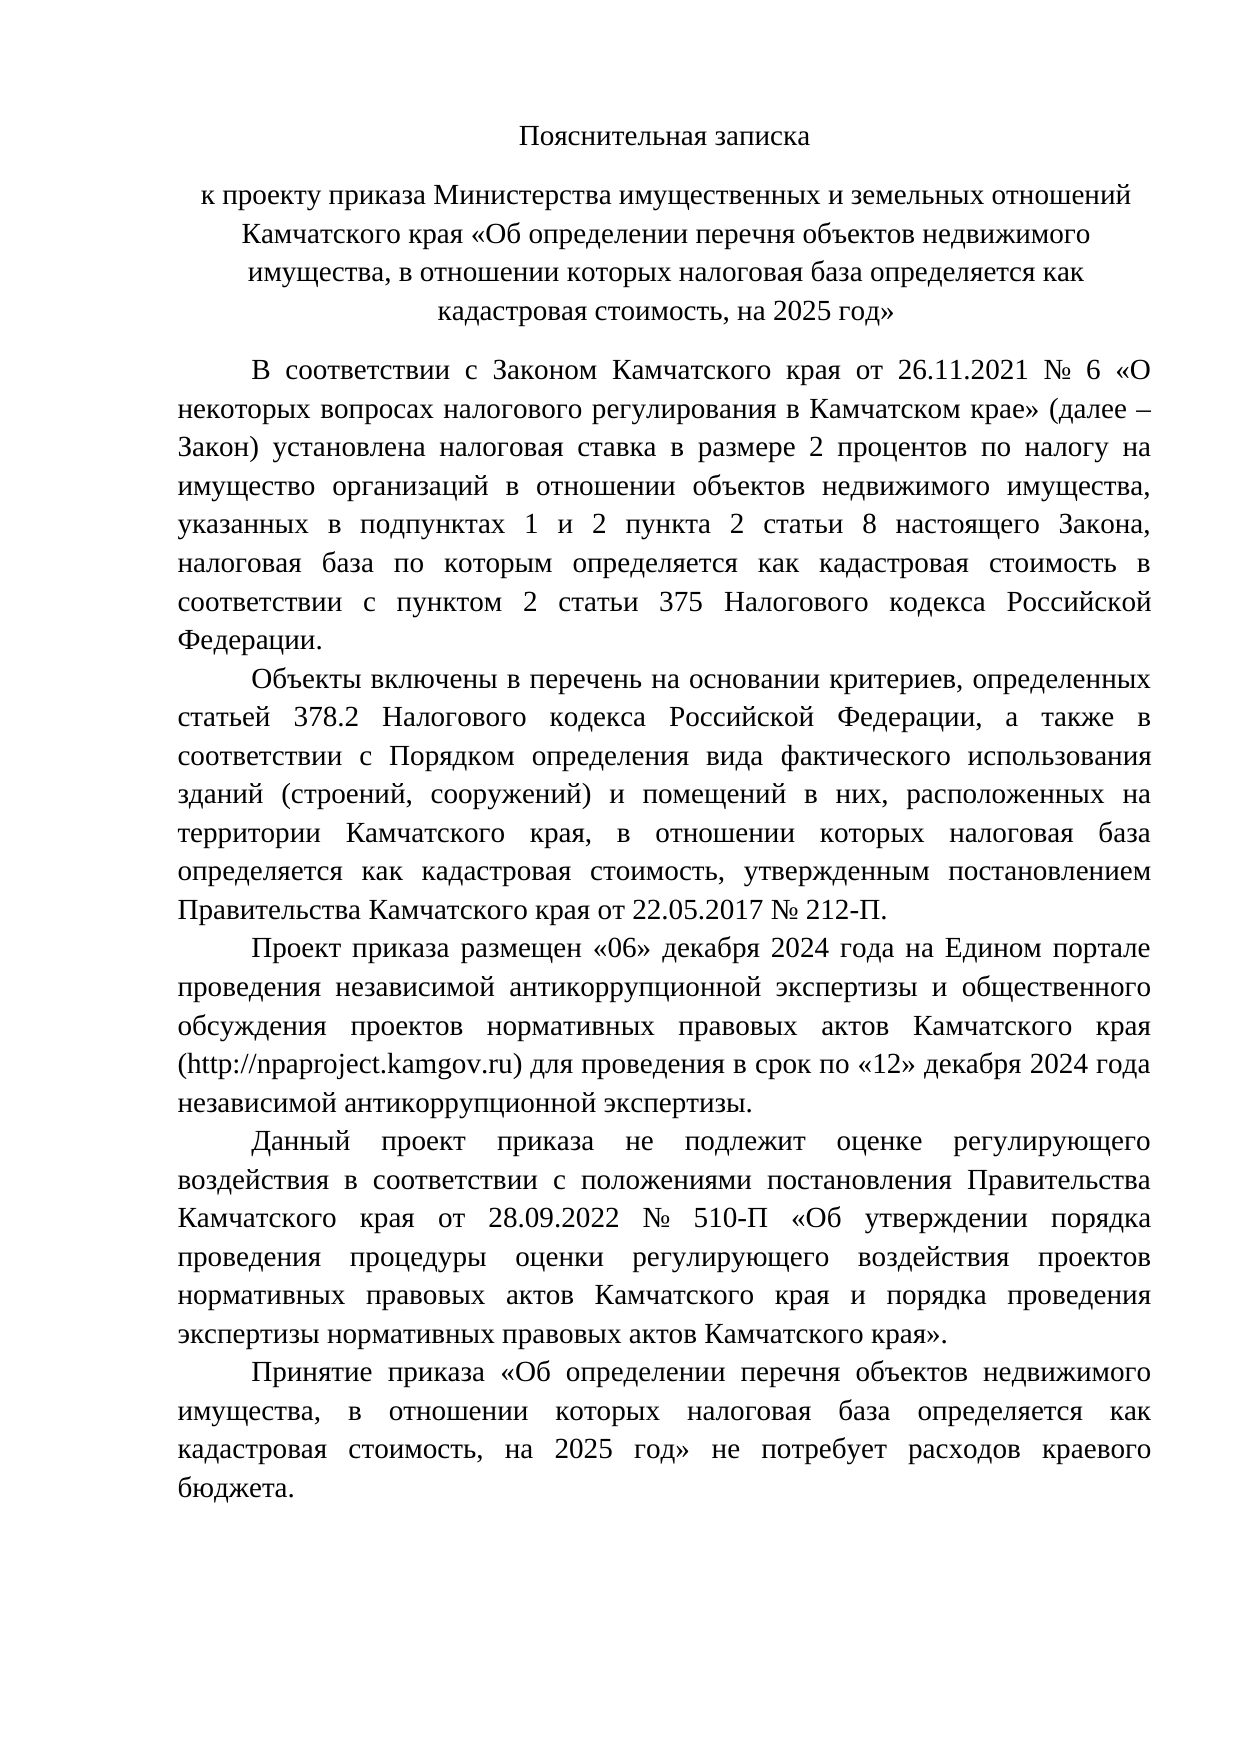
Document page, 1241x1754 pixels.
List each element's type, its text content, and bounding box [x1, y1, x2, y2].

text Проект приказа размещен «06» декабря 2024 года на Едином портале проведения независимой антикоррупционной экспертизы и общественного обсуждения проектов нормативных правовых актов Камчатского края (http://npaproject.kamgov.ru) для проведения в срок по «12» декабря 2024 года независимой антикоррупционной экспертизы. [177, 931, 1152, 1118]
text Объекты включены в перечень на основании критериев, определенных статьей 378.2 Налогового кодекса Российской Федерации, а также в соответствии с Порядком определения вида фактического использования зданий (строений, сооружений) и помещений в них, расположенных на территории Камчатского края, в отношении которых налоговая база определяется как кадастровая стоимость, утвержденным постановлением Правительства Камчатского края от 22.05.2017 № 212-П. [177, 661, 1152, 926]
text Данный проект приказа не подлежит оценке регулирующего воздействия в соответствии с положениями постановления Правительства Камчатского края от 28.09.2022 № 510-П «Об утверждении порядка проведения процедуры оценки регулирующего воздействия проектов нормативных правовых актов Камчатского края и порядка проведения экспертизы нормативных правовых актов Камчатского края». [177, 1123, 1152, 1349]
text Принятие приказа «Об определении перечня объектов недвижимого имущества, в отношении которых налоговая база определяется как кадастровая стоимость, на 2025 год» не потребует расходов краевого бюджета. [177, 1354, 1152, 1504]
text к проекту приказа Министерства имущественных и земельных отношений Камчатского края «Об определении перечня объектов недвижимого имущества, в отношении которых налоговая база определяется как кадастровая стоимость, на 2025 год» [180, 177, 1152, 327]
text Пояснительная записка [177, 118, 1152, 152]
text В соответствии с Законом Камчатского края от 26.11.2021 № 6 «О некоторых вопросах налогового регулирования в Камчатском крае» (далее – Закон) установлена налоговая ставка в размере 2 процентов по налогу на имущество организаций в отношении объектов недвижимого имущества, указанных в подпунктах 1 и 2 пункта 2 статьи 8 настоящего Закона, налоговая база по которым определяется как кадастровая стоимость в соответствии с пунктом 2 статьи 375 Налогового кодекса Российской Федерации. [177, 352, 1152, 656]
